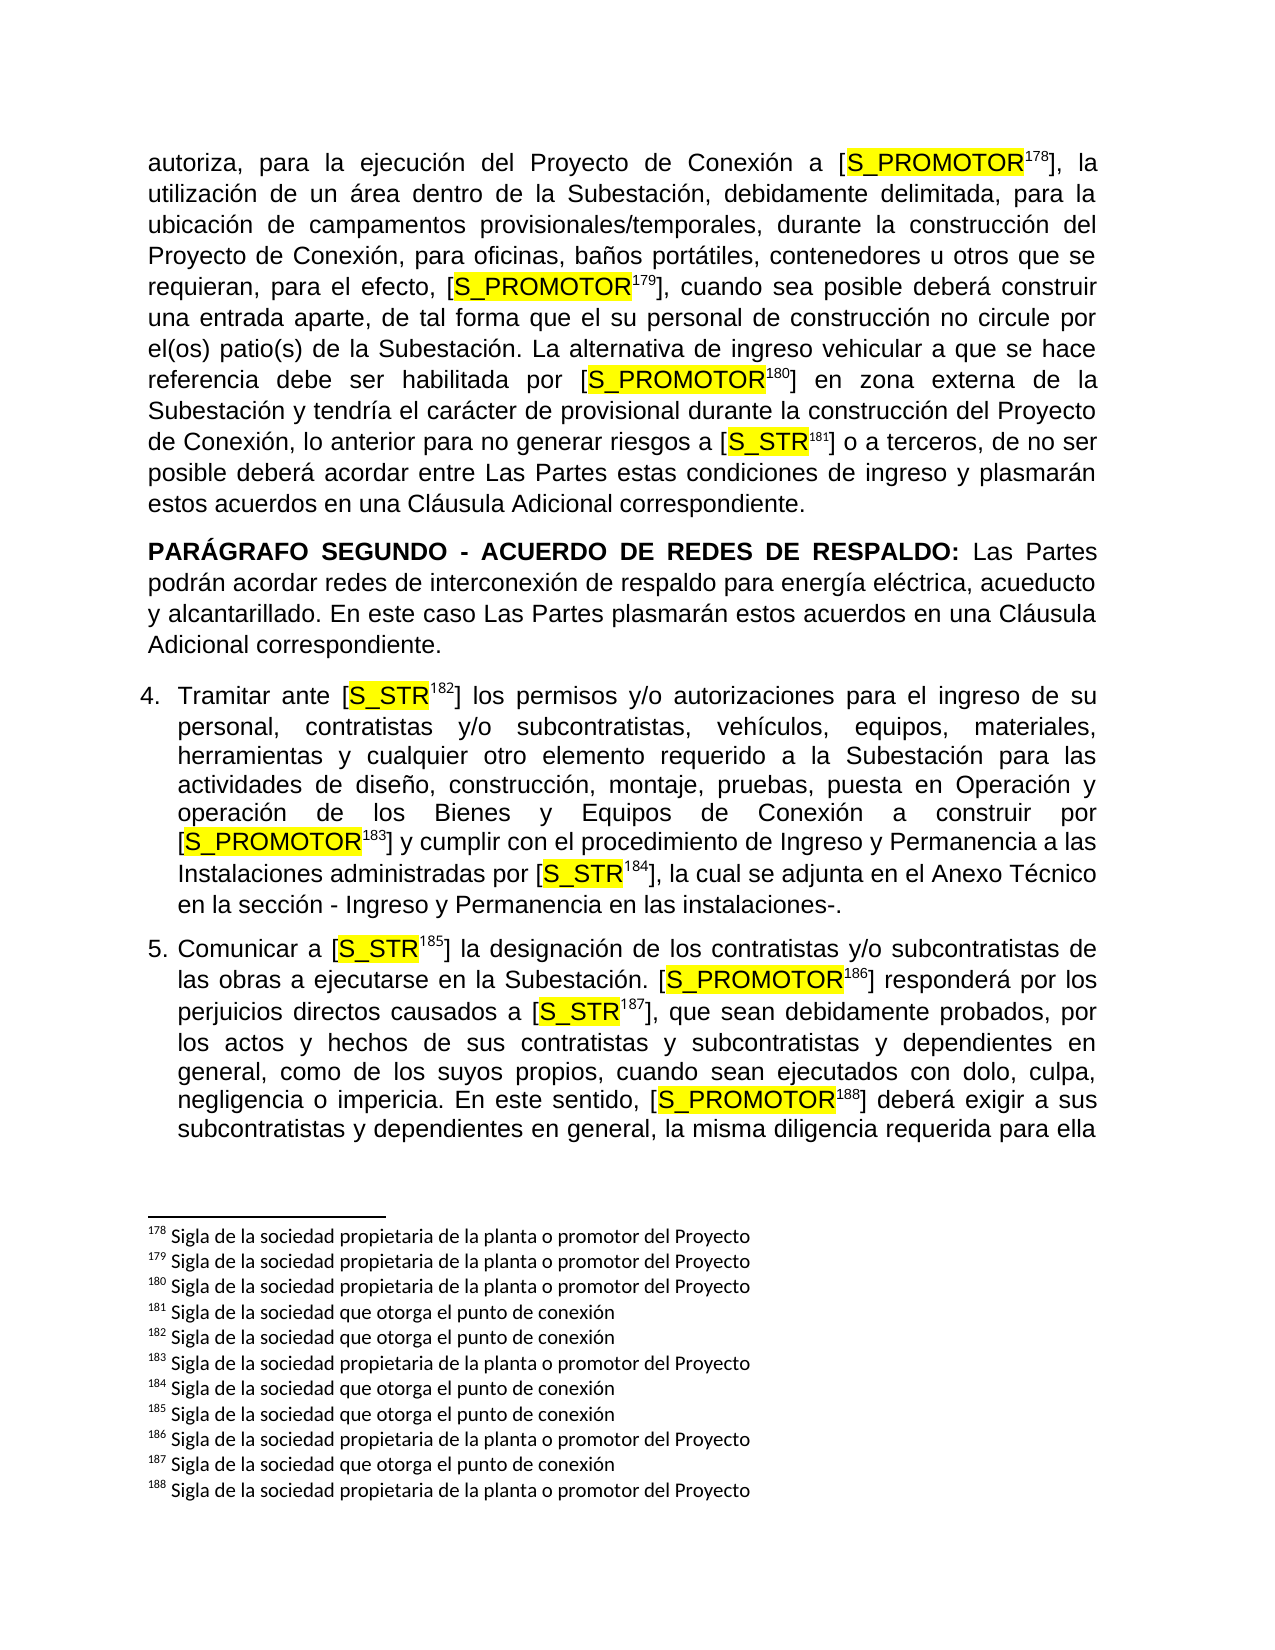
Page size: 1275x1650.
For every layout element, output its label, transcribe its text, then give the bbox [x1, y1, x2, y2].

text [148, 148, 1098, 518]
list Tramitar ante [S_STR] los permisos y/o autorizaciones para el ingreso de su personal, contratistas y/o subcontratistas, vehículos, equipos, materiales, herramientas y cualquier otro elemento requerido a la Subestación para las actividades de diseño, construcción, montaje, pruebas, puesta en Operación y operación de los Bienes y Equipos de Conexión a construir por [S_PROMOTOR] y cumplir con el procedimiento de Ingreso y Permanencia a las Instalaciones administradas por [S_STR], la cual se adjunta en el Anexo Técnico en la sección - Ingreso y Permanencia en las instalaciones-. [140, 678, 1098, 919]
text PARÁGRAFO SEGUNDO - ACUERDO DE REDES DE RESPALDO: Las Partes podrán acordar redes de interconexión de respaldo para energía eléctrica, acueducto y alcantarillado. En este caso Las Partes plasmarán estos acuerdos en una Cláusula Adicional correspondiente. [148, 537, 1098, 659]
list Comunicar a [S_STR] la designación de los contratistas y/o subcontratistas de las obras a ejecutarse en la Subestación. [S_PROMOTOR] responderá por los perjuicios directos causados a [S_STR], que sean debidamente probados, por los actos y hechos de sus contratistas y subcontratistas y dependientes en general, como de los suyos propios, cuando sean ejecutados con dolo, culpa, negligencia o impericia. En este sentido, [S_PROMOTOR] deberá exigir a sus subcontratistas y dependientes en general, la misma diligencia requerida para ella en este Contrato. [S_PROMOTOR] comunicará por escrito a [S_STR] la terminación de su relación con un contratista o subcontratista de inmediato, una vez se conozca el hecho. [148, 931, 1098, 1143]
